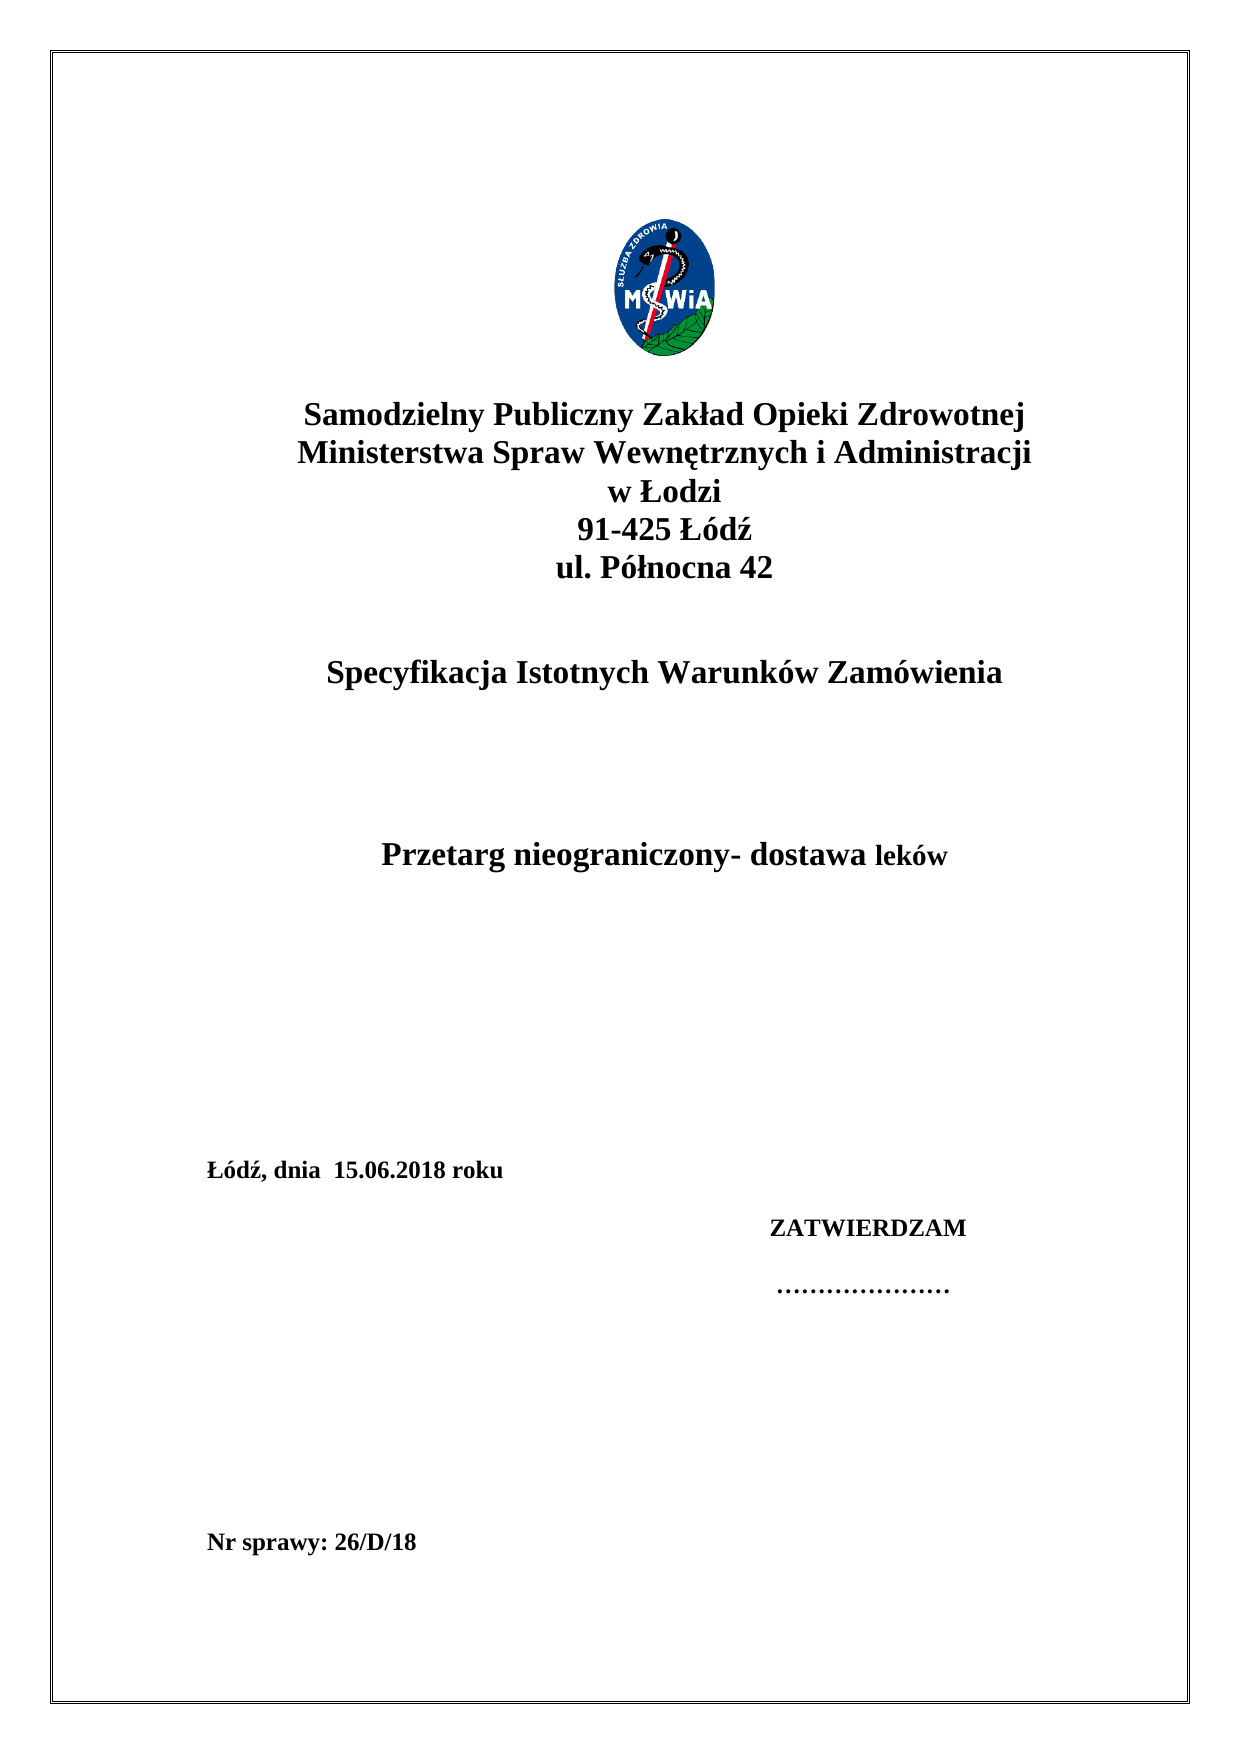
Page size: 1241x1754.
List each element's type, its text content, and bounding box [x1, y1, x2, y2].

text ZATWIERDZAM [207, 1213, 1122, 1242]
text Samodzielny Publiczny Zakład Opieki Zdrowotnej Ministerstwa Spraw Wewnętrznych i Administracji [207, 394, 1122, 471]
text Przetarg nieograniczony- dostawa leków [207, 834, 1122, 873]
picture [614, 219, 715, 356]
text w Łodzi [207, 471, 1122, 509]
text Specyfikacja Istotnych Warunków Zamówienia [207, 652, 1122, 691]
text 91-425 Łódź [207, 509, 1122, 547]
text ………………… [207, 1270, 1122, 1299]
text Nr sprawy: 26/D/18 [207, 1527, 1122, 1556]
text Łódź, dnia 15.06.2018 roku [207, 1155, 1122, 1184]
text ul. Północna 42 [207, 547, 1122, 586]
